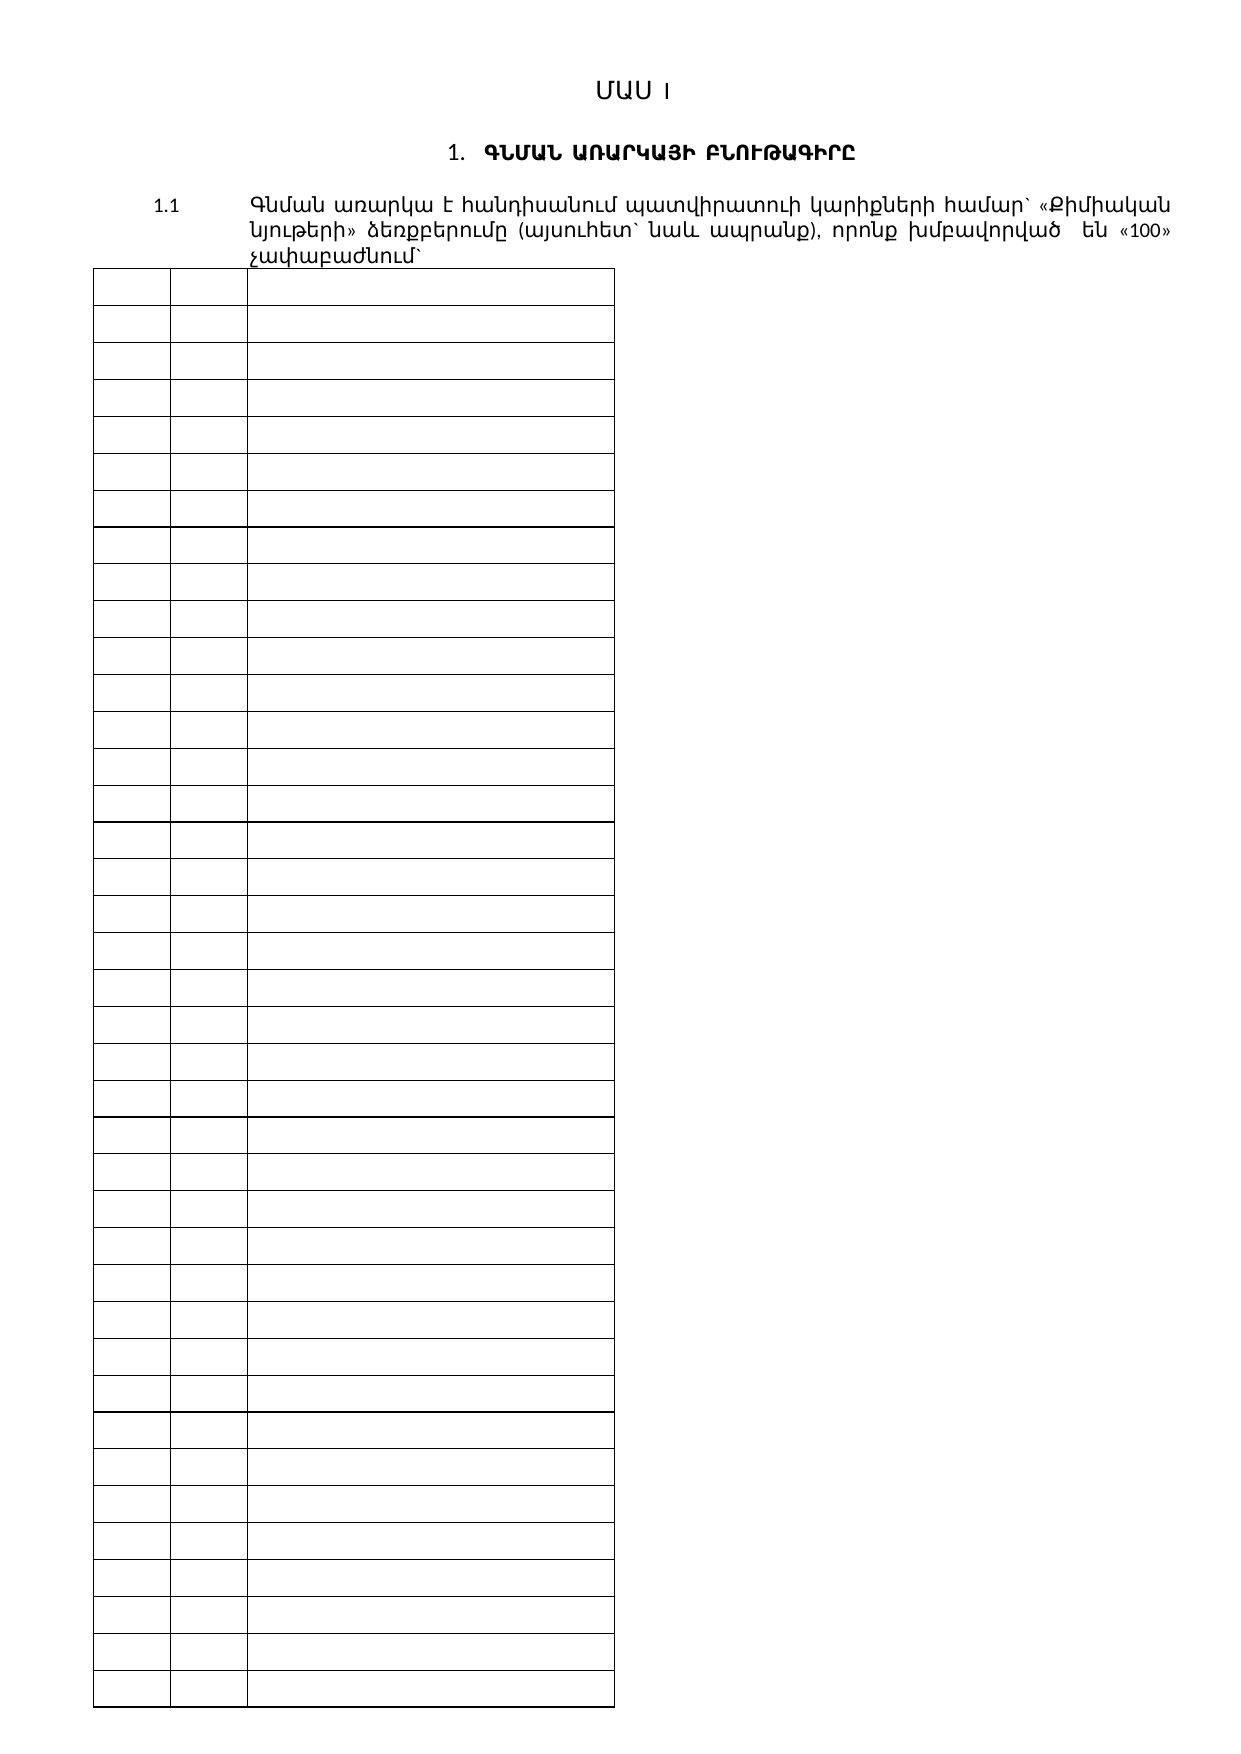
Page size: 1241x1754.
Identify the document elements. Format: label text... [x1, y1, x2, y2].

list ԳՆՄԱՆ ԱՌԱՐԿԱՅԻ ԲՆՈՒԹԱԳԻՐԸ [131, 136, 1171, 167]
subtitle Գնման առարկա է հանդիսանում պատվիրատուի կարիքների համար` «Քիմիական նյութերի» ձեռքբերումը (այսուհետ` նաև ապրանք), որոնք խմբավորված են «100» չափաբաժնում` [153, 192, 1171, 268]
text ՄԱՍ I [94, 75, 1171, 106]
